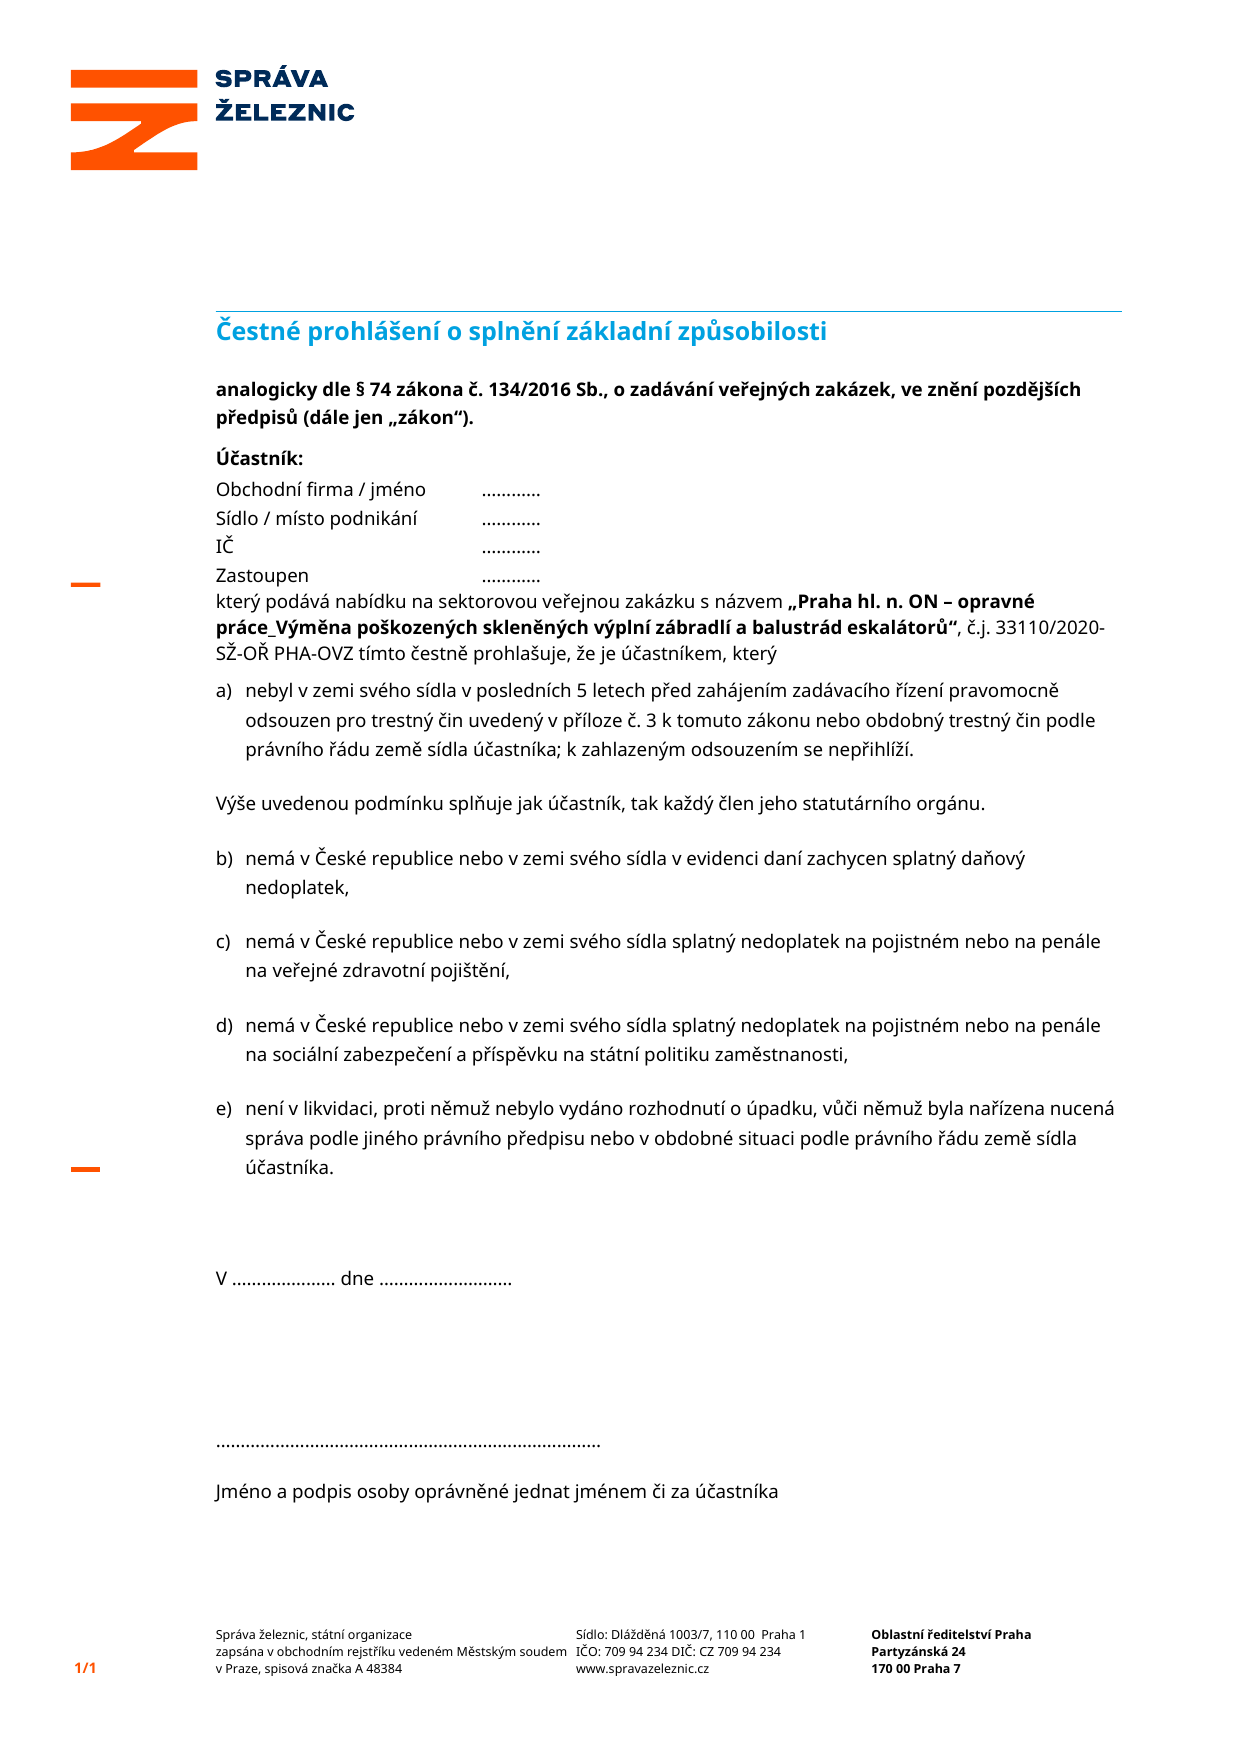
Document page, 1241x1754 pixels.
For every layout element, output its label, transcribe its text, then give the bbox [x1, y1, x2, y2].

text V ………………… dne ……………………… [216, 1261, 1121, 1291]
subtitle Účastník: [216, 445, 1122, 470]
text e) není v likvidaci, proti němuž nebylo vydáno rozhodnutí o úpadku, vůči němuž byla nařízena nucená správa podle jiného právního předpisu nebo v obdobné situaci podle právního řádu země sídla účastníka. [216, 1096, 1122, 1179]
text d) nemá v České republice nebo v zemi svého sídla splatný nedoplatek na pojistném nebo na penále na sociální zabezpečení a příspěvku na státní politiku zaměstnanosti, [216, 1012, 1122, 1067]
text který podává nabídku na sektorovou veřejnou zakázku s názvem „Praha hl. n. ON – opravné práce_Výměna poškozených skleněných výplní zábradlí a balustrád eskalátorů“, č.j. 33110/2020-SŽ-OŘ PHA-OVZ tímto čestně prohlašuje, že je účastníkem, který [216, 589, 1122, 665]
text Jméno a podpis osoby oprávněné jednat jménem či za účastníka [216, 1478, 1122, 1503]
subtitle Čestné prohlášení o splnění základní způsobilosti [216, 312, 1122, 348]
text …………………………………………………………………… [216, 1424, 1121, 1453]
text Obchodní firma / jméno ………… [216, 473, 1122, 502]
text b) nemá v České republice nebo v zemi svého sídla v evidenci daní zachycen splatný daňový nedoplatek, [216, 845, 1122, 900]
text c) nemá v České republice nebo v zemi svého sídla splatný nedoplatek na pojistném nebo na penále na veřejné zdravotní pojištění, [216, 928, 1122, 983]
subtitle analogicky dle § 74 zákona č. 134/2016 Sb., o zadávání veřejných zakázek, ve znění pozdějších předpisů (dále jen „zákon“). [216, 376, 1122, 430]
text IČ ………… [216, 531, 1122, 560]
text Sídlo / místo podnikání ………… [216, 502, 1122, 531]
text Zastoupen ………… [216, 560, 1122, 589]
text Výše uvedenou podmínku splňuje jak účastník, tak každý člen jeho statutárního orgánu. [216, 791, 1122, 816]
text a) nebyl v zemi svého sídla v posledních 5 letech před zahájením zadávacího řízení pravomocně odsouzen pro trestný čin uvedený v příloze č. 3 k tomuto zákonu nebo obdobný trestný čin podle právního řádu země sídla účastníka; k zahlazeným odsouzením se nepřihlíží. [216, 678, 1122, 762]
